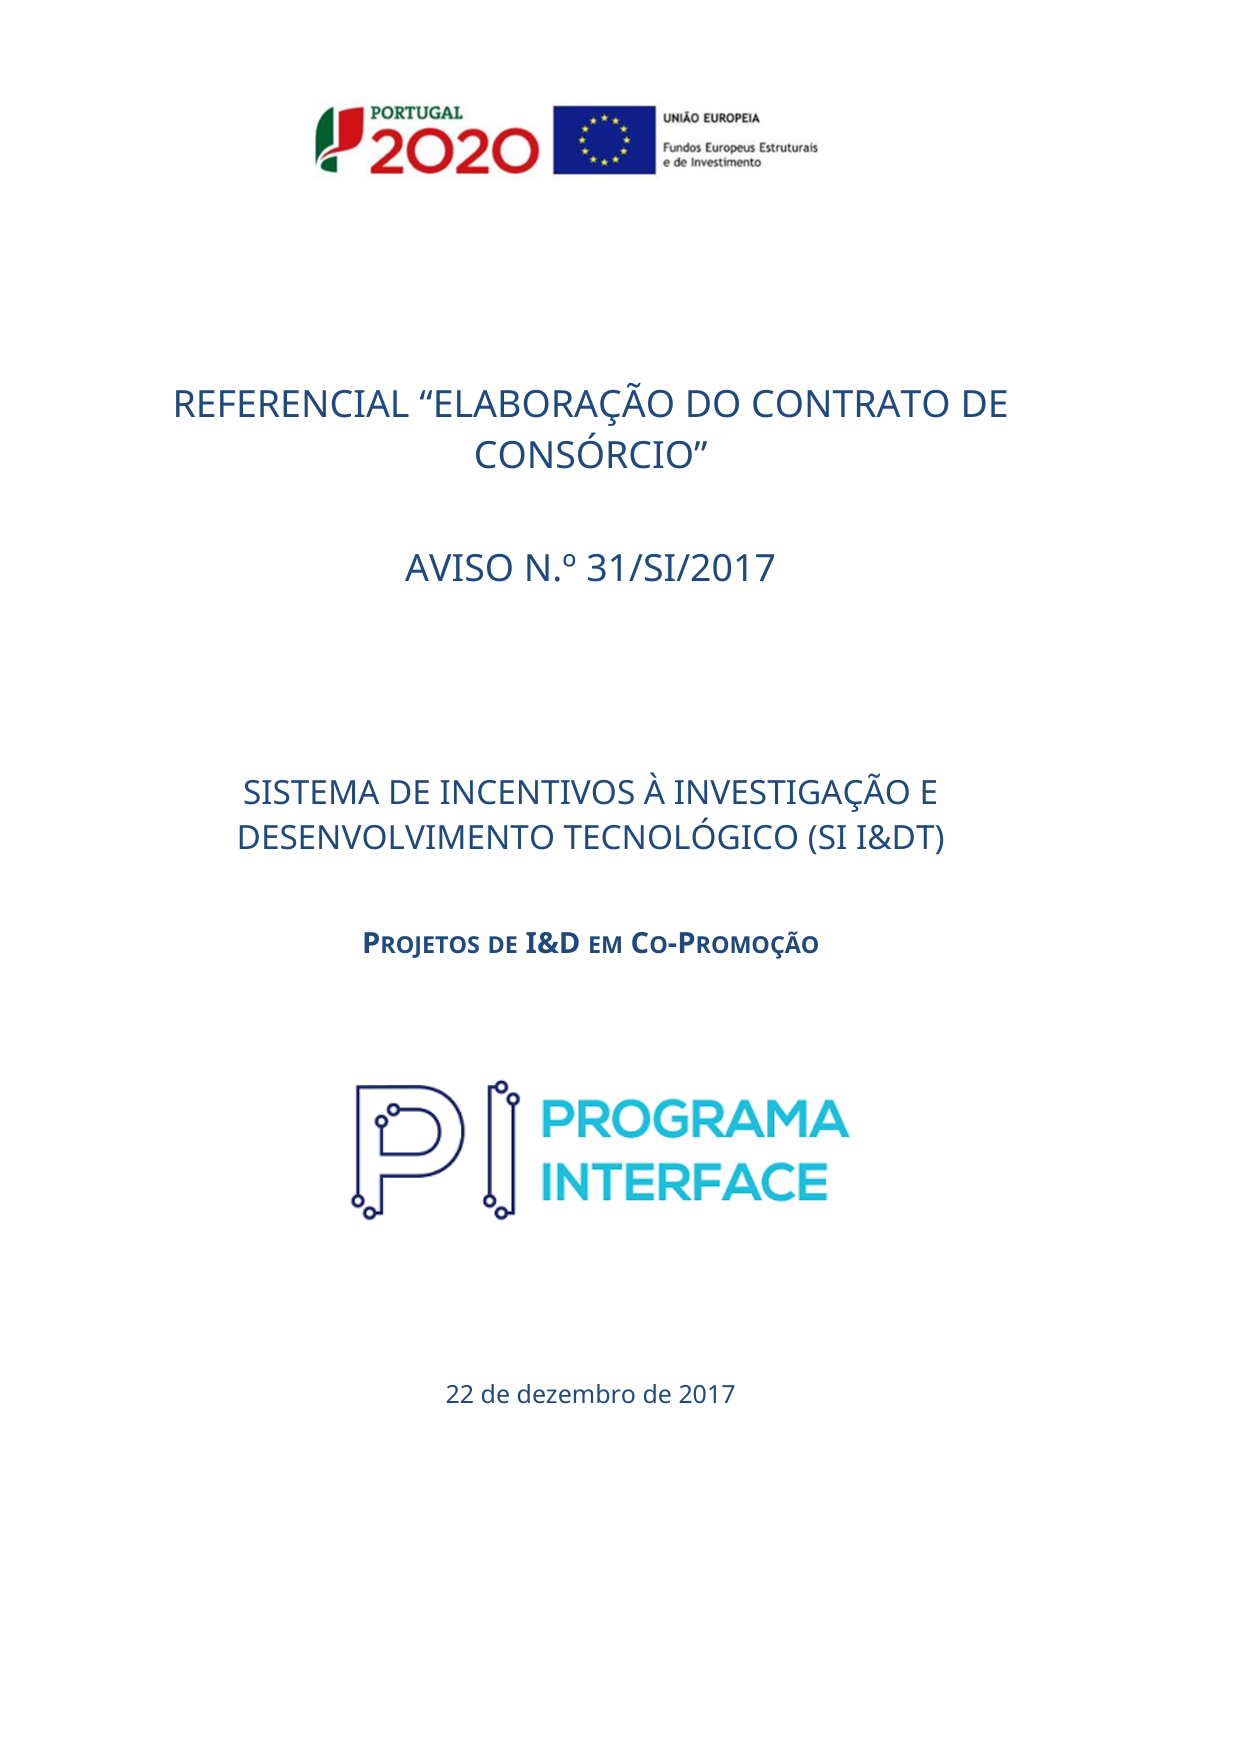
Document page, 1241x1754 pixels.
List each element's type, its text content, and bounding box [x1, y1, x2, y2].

picture [317, 1047, 863, 1251]
picture [308, 73, 873, 196]
text 22 de dezembro de 2017 [118, 1377, 1063, 1411]
text aviso N.º 31/SI/2017 [118, 542, 1063, 593]
text Referencial “Elaboração do Contrato de Consórcio” [118, 377, 1063, 479]
text Sistema de Incentivos à INVESTIGAÇÃO E DESENVOLVIMENTO TECNOLÓGICO (SI I&DT) [118, 769, 1063, 859]
subtitle Projetos de I&D em Co-Promoção [118, 922, 1063, 962]
